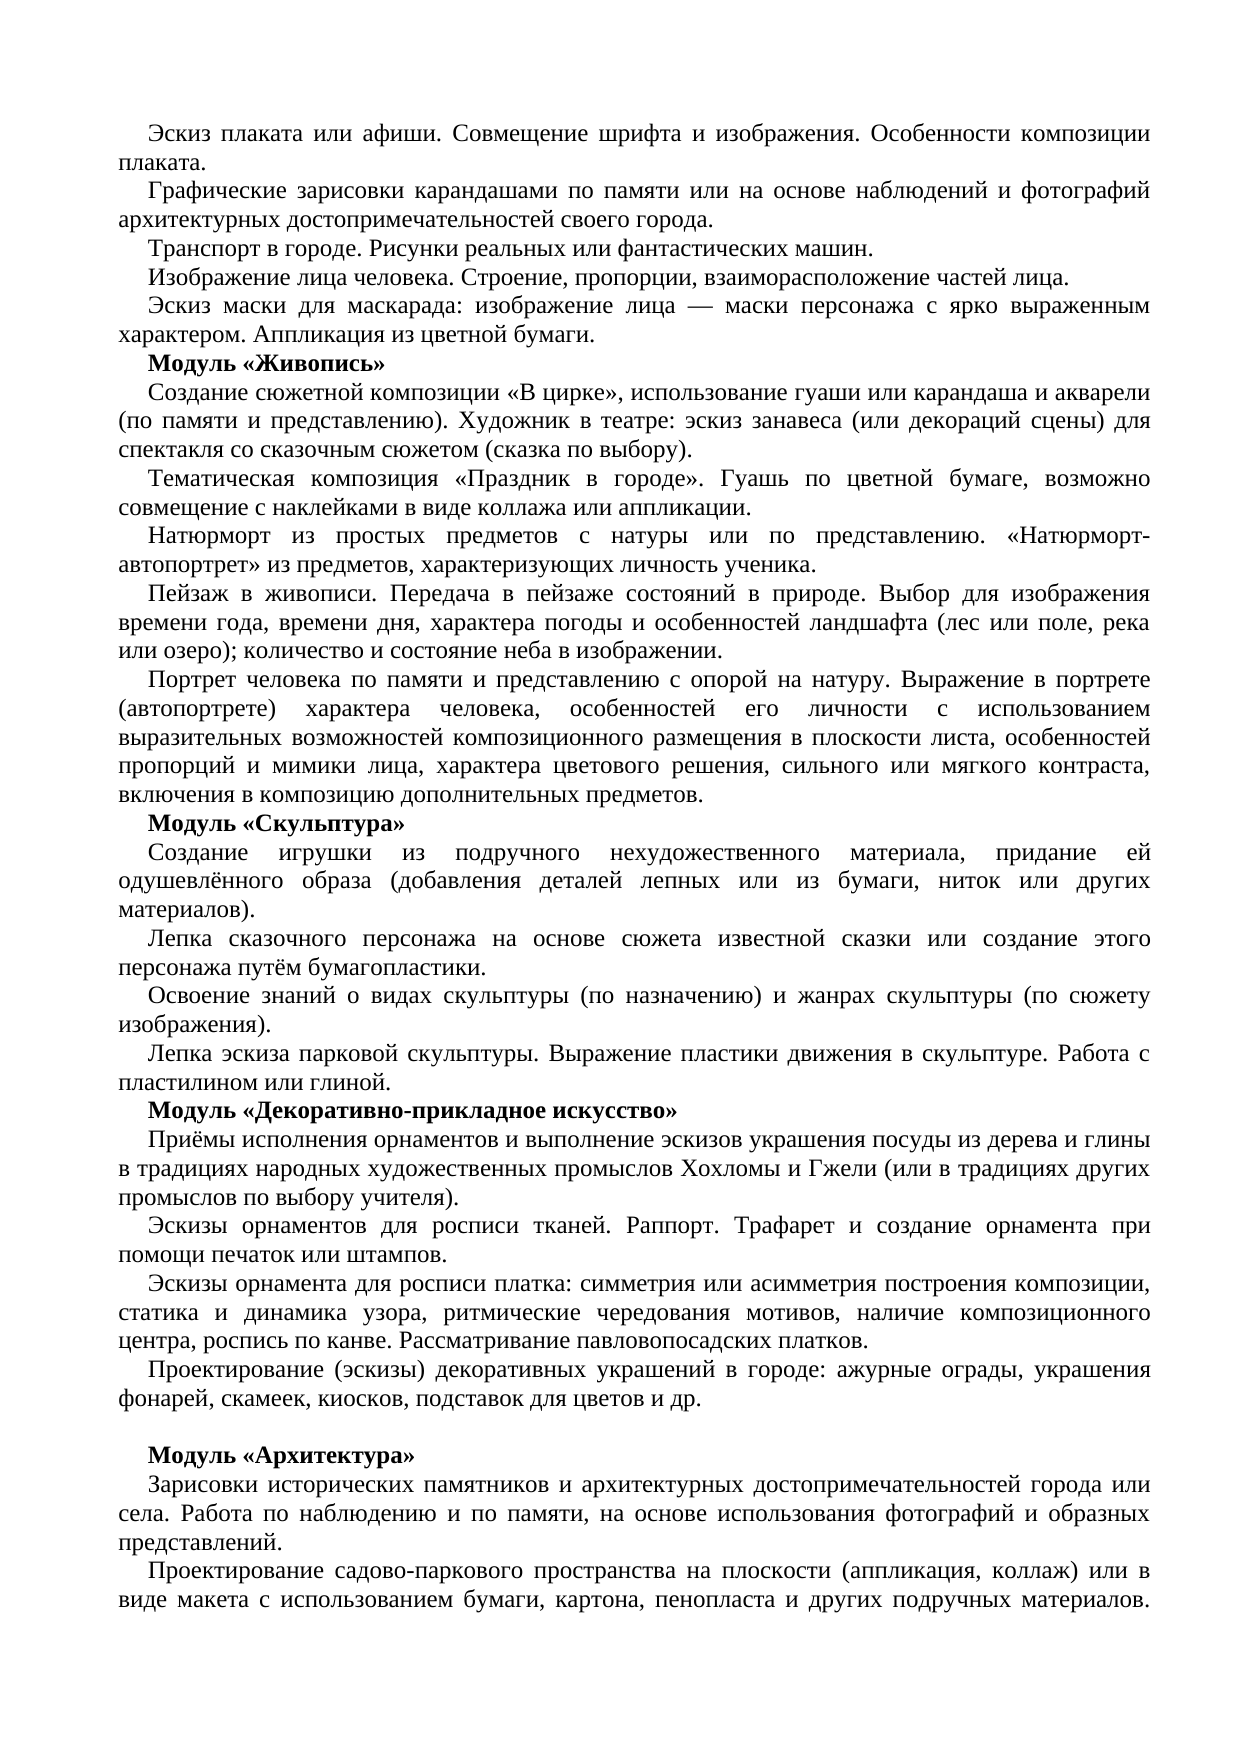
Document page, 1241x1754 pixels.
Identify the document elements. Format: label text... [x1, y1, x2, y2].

text Модуль «Живопись» [118, 348, 1152, 377]
text Эскизы орнамента для росписи платка: симметрия или асимметрия построения композиции, статика и динамика узора, ритмические чередования мотивов, наличие композиционного центра, роспись по канве. Рассматривание павловопосадских платков. [118, 1268, 1152, 1354]
text Приёмы исполнения орнаментов и выполнение эскизов украшения посуды из дерева и глины в традициях народных художественных промыслов Хохломы и Гжели (или в традициях других промыслов по выбору учителя). [118, 1124, 1152, 1211]
text Модуль «Архитектура» [118, 1441, 1152, 1469]
text Освоение знаний о видах скульптуры (по назначению) и жанрах скульптуры (по сюжету изображения). [118, 981, 1152, 1038]
text Зарисовки исторических памятников и архитектурных достопримечательностей города или села. Работа по наблюдению и по памяти, на основе использования фотографий и образных представлений. [118, 1469, 1152, 1556]
text Тематическая композиция «Праздник в городе». Гуашь по цветной бумаге, возможно совмещение с наклейками в виде коллажа или аппликации. [118, 463, 1152, 521]
text Создание игрушки из подручного нехудожественного материала, придание ей одушевлённого образа (добавления деталей лепных или из бумаги, ниток или других материалов). [118, 837, 1152, 923]
text Модуль «Скульптура» [118, 808, 1152, 837]
text Эскиз плаката или афиши. Совмещение шрифта и изображения. Особенности композиции плаката. [118, 118, 1152, 176]
text Эскизы орнаментов для росписи тканей. Раппорт. Трафарет и создание орнамента при помощи печаток или штампов. [118, 1211, 1152, 1268]
text Создание сюжетной композиции «В цирке», использование гуаши или карандаша и акварели (по памяти и представлению). Художник в театре: эскиз занавеса (или декораций сцены) для спектакля со сказочным сюжетом (сказка по выбору). [118, 377, 1152, 463]
text Натюрморт из простых предметов с натуры или по представлению. «Натюрморт-автопортрет» из предметов, характеризующих личность ученика. [118, 521, 1152, 578]
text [118, 1556, 1152, 1613]
text Пейзаж в живописи. Передача в пейзаже состояний в природе. Выбор для изображения времени года, времени дня, характера погоды и особенностей ландшафта (лес или поле, река или озеро); количество и состояние неба в изображении. [118, 578, 1152, 664]
text Лепка сказочного персонажа на основе сюжета известной сказки или создание этого персонажа путём бумагопластики. [118, 923, 1152, 981]
text Проектирование (эскизы) декоративных украшений в городе: ажурные ограды, украшения фонарей, скамеек, киосков, подставок для цветов и др. [118, 1354, 1152, 1412]
text Эскиз маски для маскарада: изображение лица — маски персонажа с ярко выраженным характером. Аппликация из цветной бумаги. [118, 291, 1152, 348]
text Лепка эскиза парковой скульптуры. Выражение пластики движения в скульптуре. Работа с пластилином или глиной. [118, 1038, 1152, 1096]
text Модуль «Декоративно-прикладное искусство» [118, 1096, 1152, 1124]
text Графические зарисовки карандашами по памяти или на основе наблюдений и фотографий архитектурных достопримечательностей своего города. [118, 176, 1152, 233]
text Транспорт в городе. Рисунки реальных или фантастических машин. [118, 233, 1152, 262]
text Портрет человека по памяти и представлению с опорой на натуру. Выражение в портрете (автопортрете) характера человека, особенностей его личности с использованием выразительных возможностей композиционного размещения в плоскости листа, особенностей пропорций и мимики лица, характера цветового решения, сильного или мягкого контраста, включения в композицию дополнительных предметов. [118, 664, 1152, 808]
text Изображение лица человека. Строение, пропорции, взаиморасположение частей лица. [118, 262, 1152, 291]
